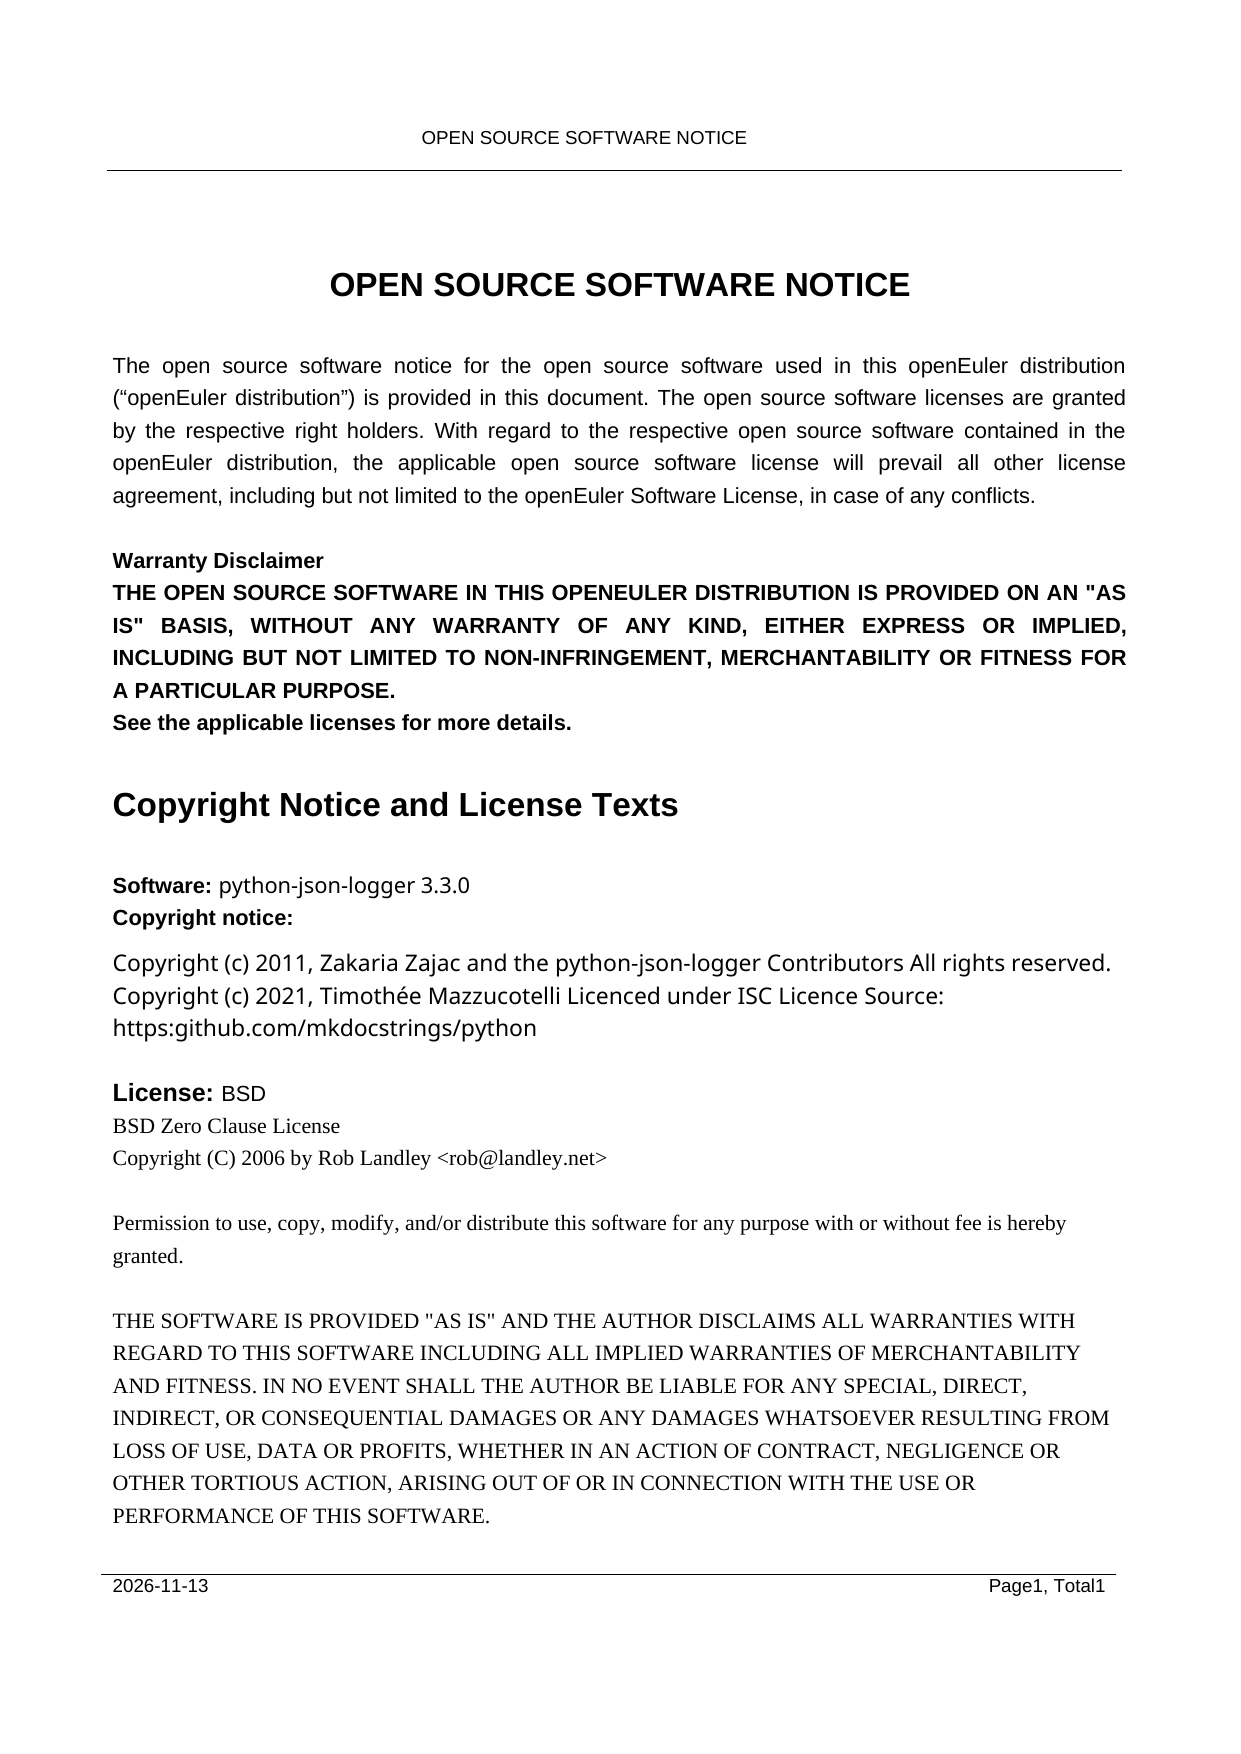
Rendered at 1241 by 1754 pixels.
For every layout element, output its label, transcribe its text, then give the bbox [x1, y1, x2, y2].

text Copyright Notice and License Texts [112, 771, 1128, 836]
text THE OPEN SOURCE SOFTWARE IN THIS OPENEULER DISTRIBUTION IS PROVIDED ON AN "AS IS" BASIS, WITHOUT ANY WARRANTY OF ANY KIND, EITHER EXPRESS OR IMPLIED, INCLUDING BUT NOT LIMITED TO NON-INFRINGEMENT, MERCHANTABILITY OR FITNESS FOR A PARTICULAR PURPOSE. See the applicable licenses for more details. [112, 576, 1128, 739]
text Warranty Disclaimer [112, 544, 1128, 576]
text The open source software notice for the open source software used in this openEuler distribution (“openEuler distribution”) is provided in this document. The open source software licenses are granted by the respective right holders. With regard to the respective open source software contained in the openEuler distribution, the applicable open source software license will prevail all other license agreement, including but not limited to the openEuler Software License, in case of any conflicts. [112, 349, 1128, 511]
text Copyright notice: [112, 901, 1128, 934]
text Copyright (c) 2011, Zakaria Zajac and the python-json-logger Contributors All rights reserved. Copyright (c) 2021, Timothée Mazzucotelli Licenced under ISC Licence Source: https:github.com/mkdocstrings/python [112, 947, 1128, 1077]
title Software: python-json-logger 3.3.0 [112, 869, 1128, 901]
text License: BSD [112, 1077, 1128, 1109]
text BSD Zero Clause License Copyright (C) 2006 by Rob Landley <rob@landley.net> Permission to use, copy, modify, and/or distribute this software for any purpose with or without fee is hereby granted. THE SOFTWARE IS PROVIDED "AS IS" AND THE AUTHOR DISCLAIMS ALL WARRANTIES WITH REGARD TO THIS SOFTWARE INCLUDING ALL IMPLIED WARRANTIES OF MERCHANTABILITY AND FITNESS. IN NO EVENT SHALL THE AUTHOR BE LIABLE FOR ANY SPECIAL, DIRECT, INDIRECT, OR CONSEQUENTIAL DAMAGES OR ANY DAMAGES WHATSOEVER RESULTING FROM LOSS OF USE, DATA OR PROFITS, WHETHER IN AN ACTION OF CONTRACT, NEGLIGENCE OR OTHER TORTIOUS ACTION, ARISING OUT OF OR IN CONNECTION WITH THE USE OR PERFORMANCE OF THIS SOFTWARE. [112, 1109, 1128, 1532]
text OPEN SOURCE SOFTWARE NOTICE [112, 251, 1128, 316]
